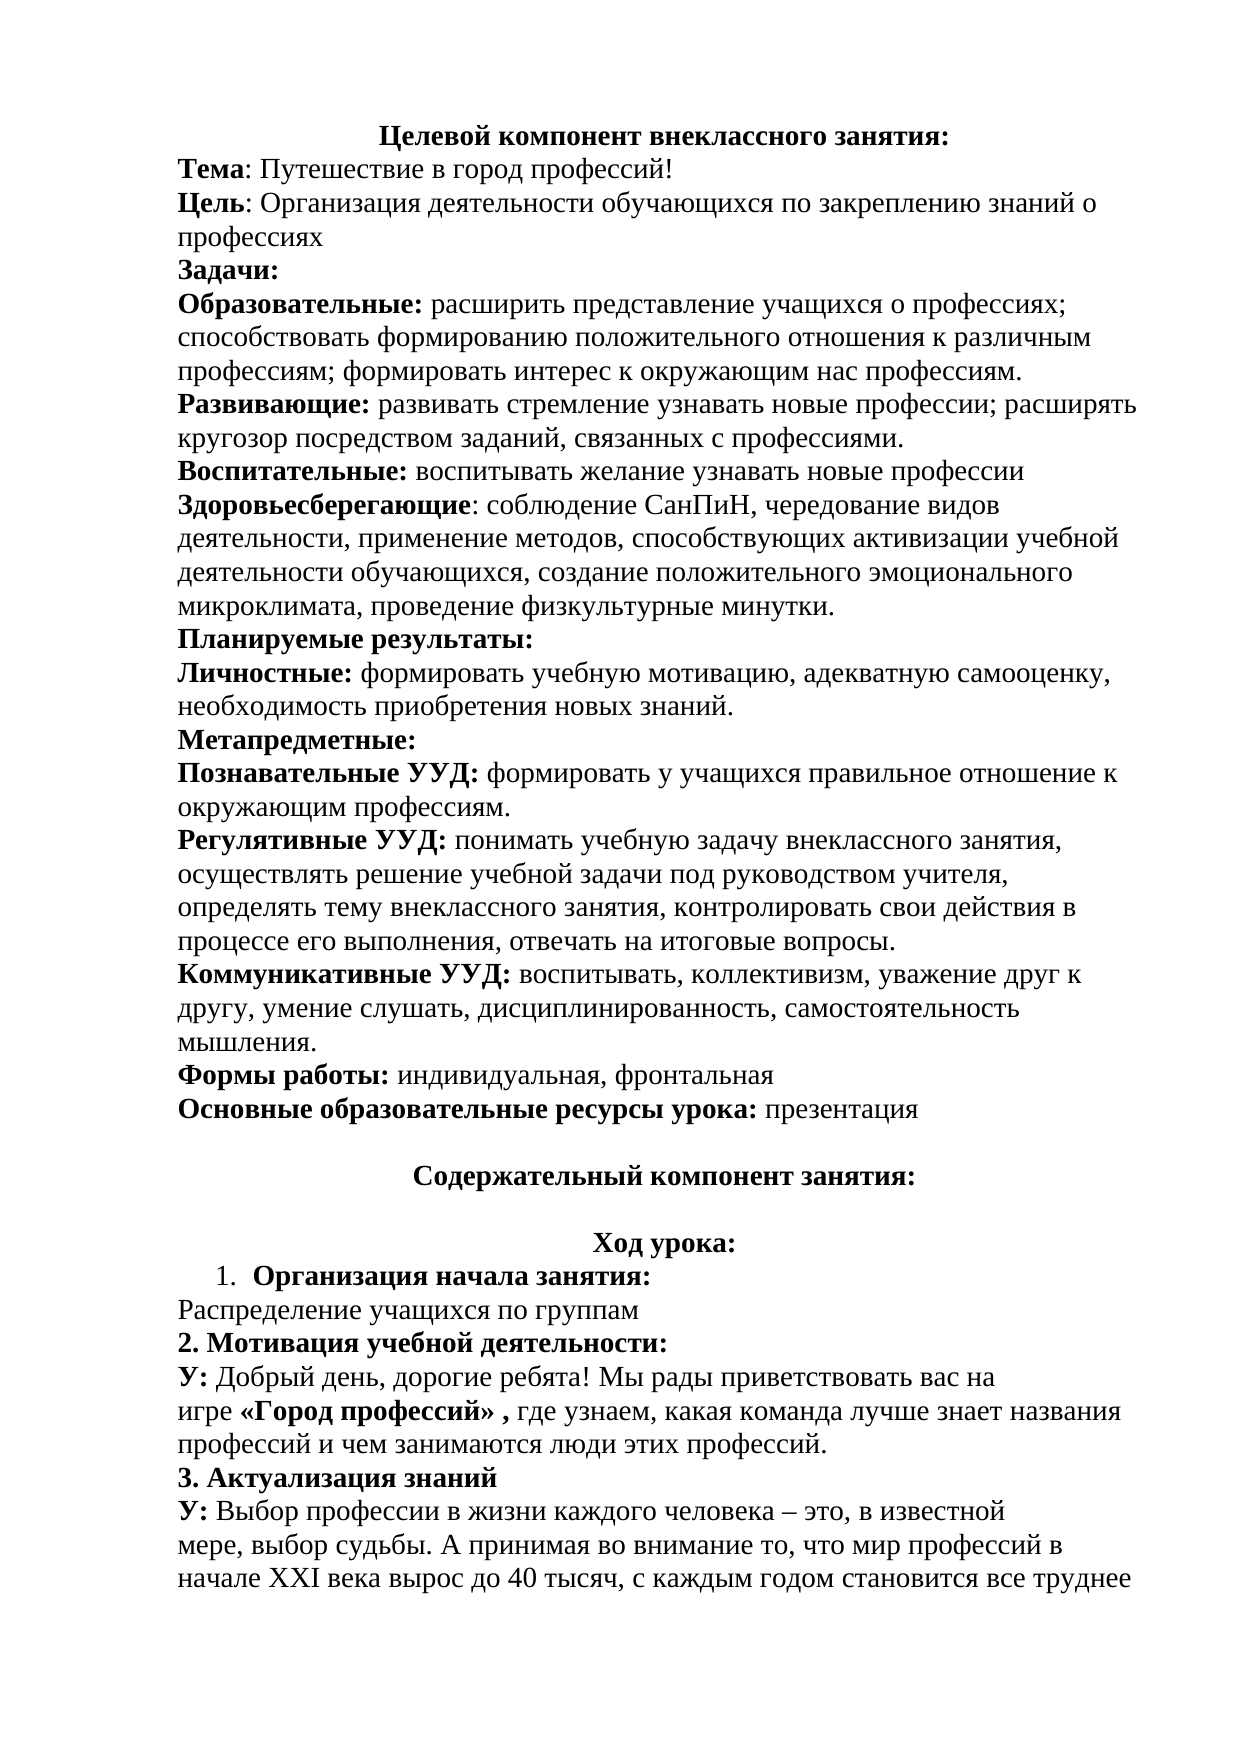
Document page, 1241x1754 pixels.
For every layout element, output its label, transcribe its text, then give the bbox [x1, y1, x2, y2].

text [177, 1493, 1152, 1594]
text Задачи: Образовательные: расширить представление учащихся о профессиях; способствовать формированию положительного отношения к различным профессиям; формировать интерес к окружающим нас профессиям. Развивающие: развивать стремление узнавать новые профессии; расширять кругозор посредством заданий, связанных с профессиями. Воспитательные: воспитывать желание узнавать новые профессии Здоровьесберегающие: соблюдение СанПиН, чередование видов деятельности, применение методов, способствующих активизации учебной деятельности обучающихся, создание положительного эмоционального микроклимата, проведение физкультурные минутки. Планируемые результаты: Личностные: формировать учебную мотивацию, адекватную самооценку, необходимость приобретения новых знаний. Метапредметные: Познавательные УУД: формировать у учащихся правильное отношение к окружающим профессиям. Регулятивные УУД: понимать учебную задачу внеклассного занятия, осуществлять решение учебной задачи под руководством учителя, определять тему внеклассного занятия, контролировать свои действия в процессе его выполнения, отвечать на итоговые вопросы. Коммуникативные УУД: воспитывать, коллективизм, уважение друг к другу, умение слушать, дисциплинированность, самостоятельность мышления. Формы работы: индивидуальная, фронтальная Основные образовательные ресурсы урока: презентация [177, 252, 1152, 1124]
text 2. Мотивация учебной деятельности: [177, 1326, 1152, 1359]
text Ход урока: [177, 1225, 1152, 1258]
text Распределение учащихся по группам [177, 1292, 1152, 1326]
text У: Добрый день, дорогие ребята! Мы рады приветствовать вас на игре «Город профессий» , где узнаем, какая команда лучше знает названия профессий и чем занимаются люди этих профессий. [177, 1359, 1152, 1460]
text Цель: Организация деятельности обучающихся по закреплению знаний о профессиях [177, 185, 1152, 252]
text Содержательный компонент занятия: [177, 1158, 1152, 1191]
text 3. Актуализация знаний [177, 1460, 1152, 1493]
text Тема: Путешествие в город профессий! [177, 152, 1152, 185]
list Организация начала занятия: [215, 1258, 1152, 1292]
text Целевой компонент внеклассного занятия: [177, 118, 1152, 152]
